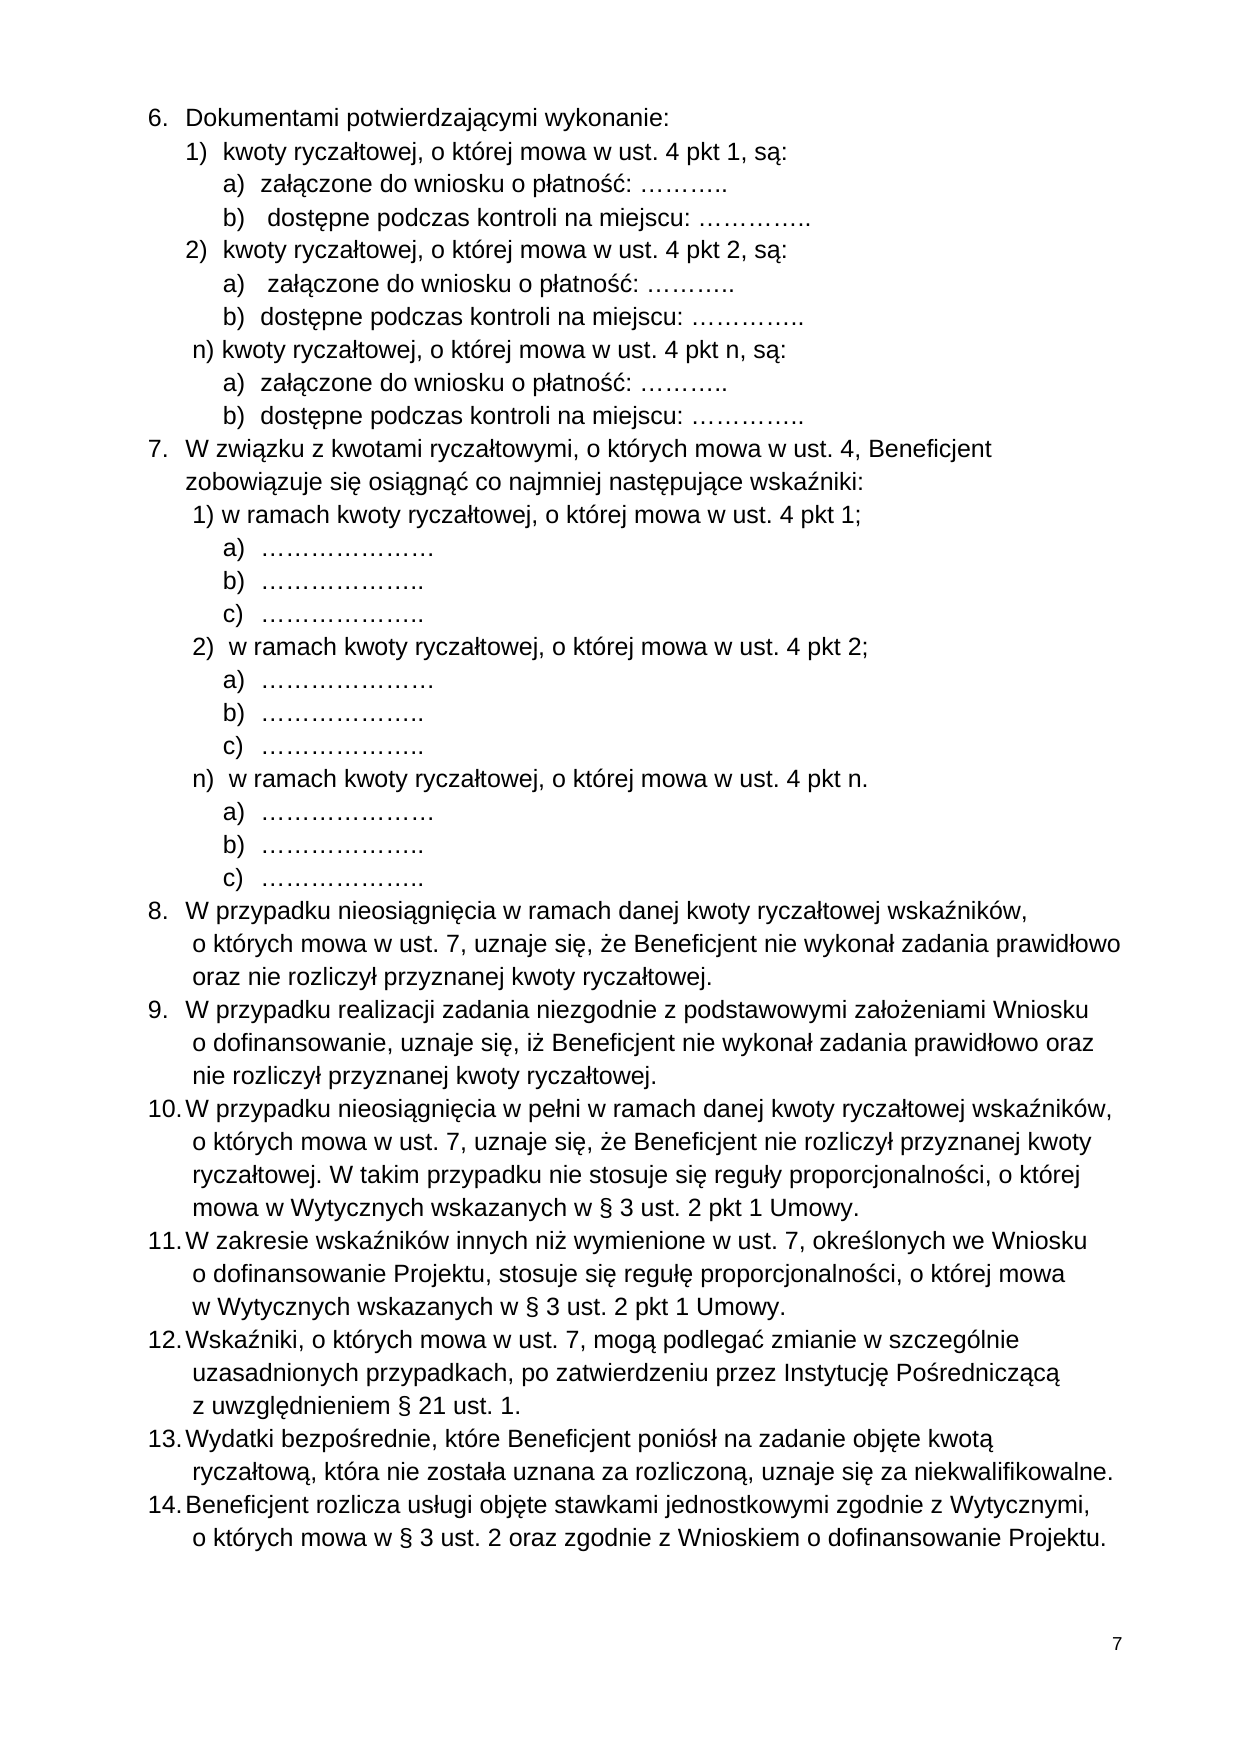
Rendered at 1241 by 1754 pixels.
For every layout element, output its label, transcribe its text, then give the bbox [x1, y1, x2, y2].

list W zakresie wskaźników innych niż wymienione w ust. 7, określonych we Wniosku o dofinansowanie Projektu, stosuje się regułę proporcjonalności, o której mowa w Wytycznych wskazanych w § 3 ust. 2 pkt 1 Umowy. [148, 1226, 1122, 1321]
list ……………….. [223, 599, 1122, 627]
list ………………… [223, 533, 1122, 561]
list Wskaźniki, o których mowa w ust. 7, mogą podlegać zmianie w szczególnie uzasadnionych przypadkach, po zatwierdzeniu przez Instytucję Pośredniczącą z uwzględnieniem § 21 ust. 1. [148, 1325, 1122, 1420]
list Wydatki bezpośrednie, które Beneficjent poniósł na zadanie objęte kwotą ryczałtową, która nie została uznana za rozliczoną, uznaje się za niekwalifikowalne. [148, 1424, 1122, 1486]
list ……………….. [223, 698, 1122, 727]
list ……………….. [223, 863, 1122, 892]
list dostępne podczas kontroli na miejscu: ………….. [223, 401, 1122, 429]
list W przypadku nieosiągnięcia w pełni w ramach danej kwoty ryczałtowej wskaźników, o których mowa w ust. 7, uznaje się, że Beneficjent nie rozliczył przyznanej kwoty ryczałtowej. W takim przypadku nie stosuje się reguły proporcjonalności, o której mowa w Wytycznych wskazanych w § 3 ust. 2 pkt 1 Umowy. [148, 1094, 1122, 1222]
list ……………….. [223, 731, 1122, 759]
list w ramach kwoty ryczałtowej, o której mowa w ust. 4 pkt 2; [192, 632, 1122, 661]
list w ramach kwoty ryczałtowej, o której mowa w ust. 4 pkt n. [192, 764, 1122, 793]
list W przypadku nieosiągnięcia w ramach danej kwoty ryczałtowej wskaźników, o których mowa w ust. 7, uznaje się, że Beneficjent nie wykonał zadania prawidłowo oraz nie rozliczył przyznanej kwoty ryczałtowej. [148, 896, 1122, 991]
list ………………… [223, 665, 1122, 693]
list załączone do wniosku o płatność: ……….. [223, 368, 1122, 396]
list dostępne podczas kontroli na miejscu: ………….. [223, 202, 1122, 231]
list kwoty ryczałtowej, o której mowa w ust. 4 pkt 2, są: [185, 236, 1122, 264]
list w ramach kwoty ryczałtowej, o której mowa w ust. 4 pkt 1; [192, 500, 1122, 528]
list ……………….. [223, 566, 1122, 594]
list dostępne podczas kontroli na miejscu: ………….. [223, 302, 1122, 330]
list ………………… [223, 797, 1122, 826]
list ……………….. [223, 830, 1122, 859]
list załączone do wniosku o płatność: ……….. [223, 169, 1122, 198]
list kwoty ryczałtowej, o której mowa w ust. 4 pkt 1, są: [185, 136, 1122, 165]
list Dokumentami potwierdzającymi wykonanie: [148, 103, 1122, 132]
list kwoty ryczałtowej, o której mowa w ust. 4 pkt n, są: [192, 334, 1122, 363]
list załączone do wniosku o płatność: ……….. [223, 268, 1122, 297]
list W przypadku realizacji zadania niezgodnie z podstawowymi założeniami Wniosku o dofinansowanie, uznaje się, iż Beneficjent nie wykonał zadania prawidłowo oraz nie rozliczył przyznanej kwoty ryczałtowej. [148, 995, 1122, 1090]
list W związku z kwotami ryczałtowymi, o których mowa w ust. 4, Beneficjent zobowiązuje się osiągnąć co najmniej następujące wskaźniki: [148, 434, 1122, 495]
list Beneficjent rozlicza usługi objęte stawkami jednostkowymi zgodnie z Wytycznymi, o których mowa w § 3 ust. 2 oraz zgodnie z Wnioskiem o dofinansowanie Projektu. [148, 1490, 1122, 1552]
